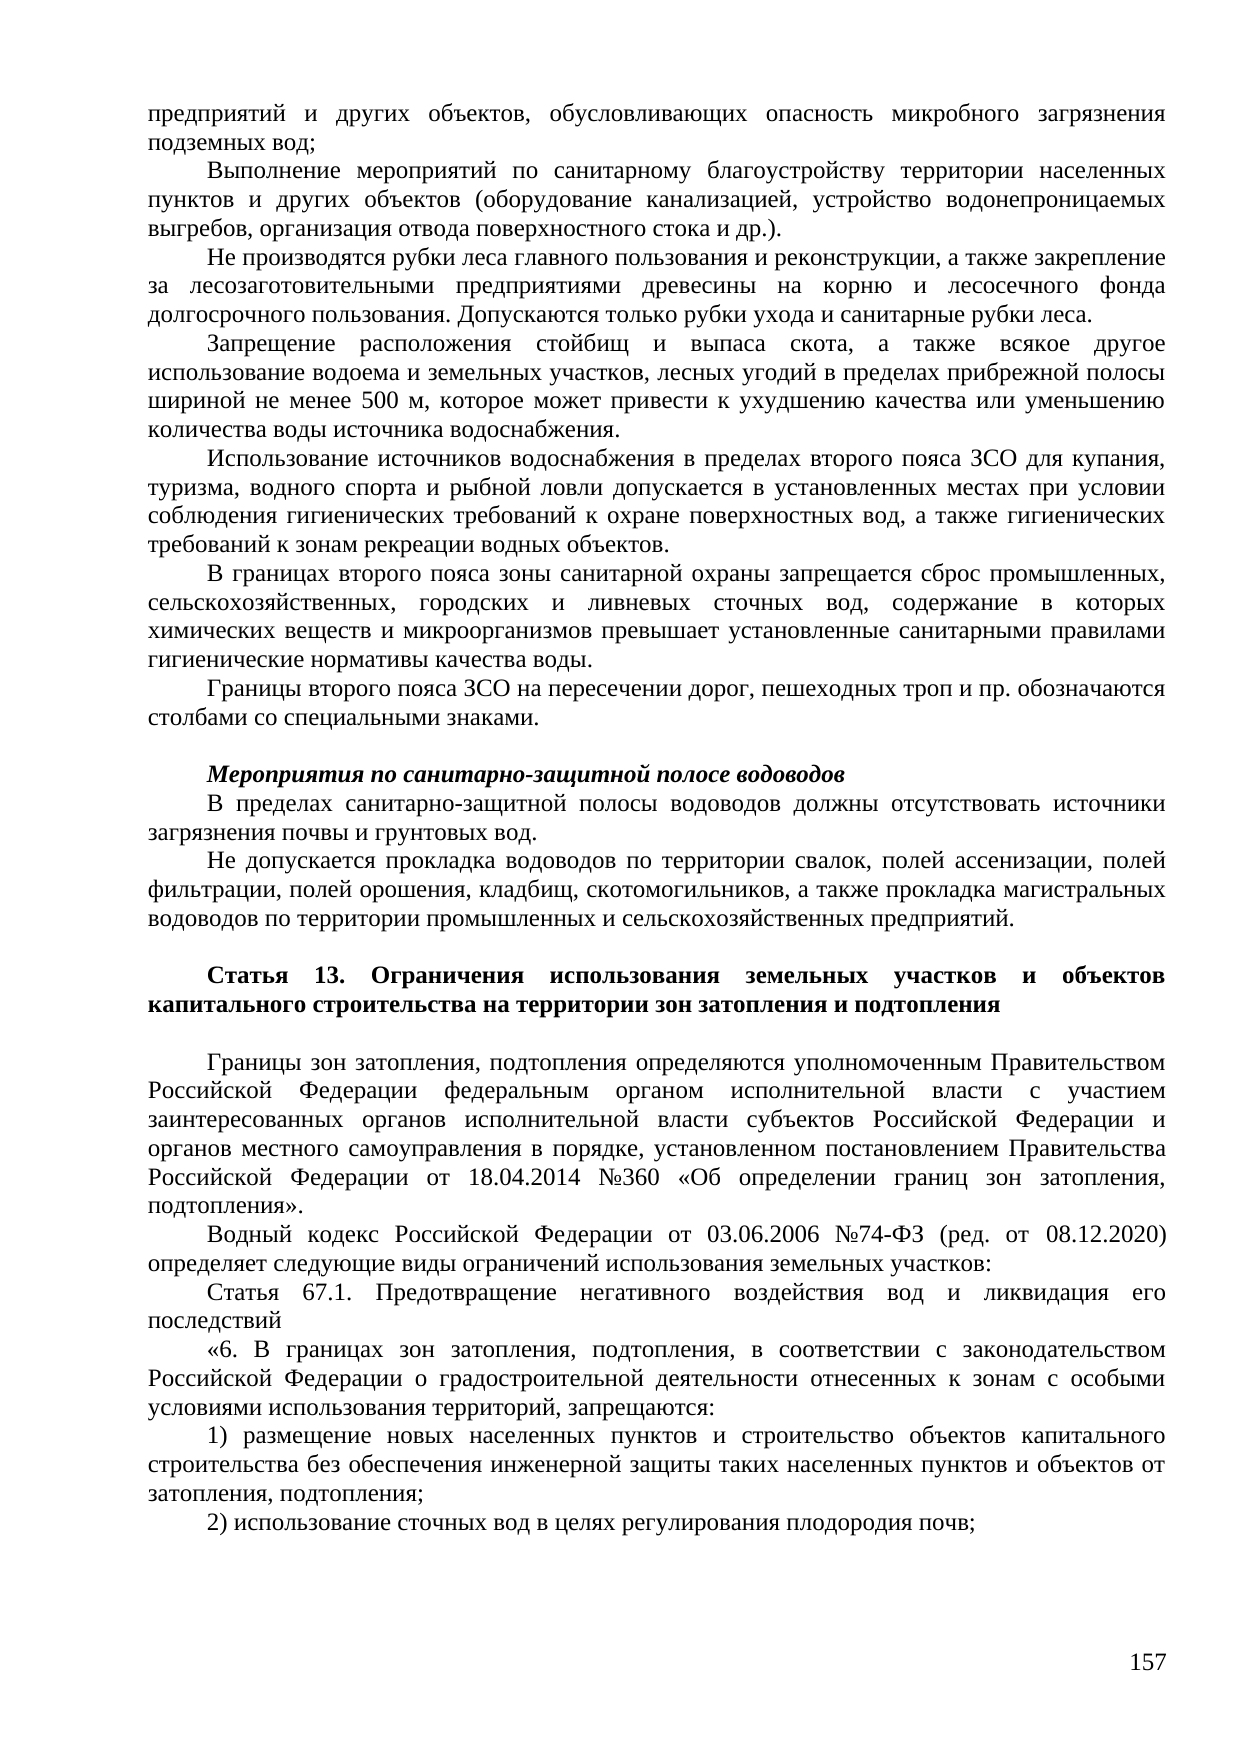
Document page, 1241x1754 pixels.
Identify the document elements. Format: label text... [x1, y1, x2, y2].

text Не производятся рубки леса главного пользования и реконструкции, а также закрепление за лесозаготовительными предприятиями древесины на корню и лесосечного фонда долгосрочного пользования. Допускаются только рубки ухода и санитарные рубки леса. [148, 242, 1167, 328]
text Запрещение расположения стойбищ и выпаса скота, а также всякое другое использование водоема и земельных участков, лесных угодий в пределах прибрежной полосы шириной не менее 500 м, которое может привести к ухудшению качества или уменьшению количества воды источника водоснабжения. [148, 328, 1167, 443]
text Водный кодекс Российской Федерации от 03.06.2006 №74-ФЗ (ред. от 08.12.2020) определяет следующие виды ограничений использования земельных участков: [148, 1219, 1167, 1277]
text Не допускается прокладка водоводов по территории свалок, полей ассенизации, полей фильтрации, полей орошения, кладбищ, скотомогильников, а также прокладка магистральных водоводов по территории промышленных и сельскохозяйственных предприятий. [148, 845, 1167, 932]
text 2) использование сточных вод в целях регулирования плодородия почв; [148, 1507, 1167, 1535]
text 1) размещение новых населенных пунктов и строительство объектов капитального строительства без обеспечения инженерной защиты таких населенных пунктов и объектов от затопления, подтопления; [148, 1420, 1167, 1507]
text В границах второго пояса зоны санитарной охраны запрещается сброс промышленных, сельскохозяйственных, городских и ливневых сточных вод, содержание в которых химических веществ и микроорганизмов превышает установленные санитарными правилами гигиенические нормативы качества воды. [148, 558, 1167, 673]
text «6. В границах зон затопления, подтопления, в соответствии с законодательством Российской Федерации о градостроительной деятельности отнесенных к зонам с особыми условиями использования территорий, запрещаются: [148, 1334, 1167, 1420]
text Использование источников водоснабжения в пределах второго пояса ЗСО для купания, туризма, водного спорта и рыбной ловли допускается в установленных местах при условии соблюдения гигиенических требований к охране поверхностных вод, а также гигиенических требований к зонам рекреации водных объектов. [148, 443, 1167, 558]
text В пределах санитарно-защитной полосы водоводов должны отсутствовать источники загрязнения почвы и грунтовых вод. [148, 788, 1167, 845]
text Статья 13. Ограничения использования земельных участков и объектов капитального строительства на территории зон затопления и подтопления [148, 960, 1167, 1018]
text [148, 98, 1167, 155]
text Выполнение мероприятий по санитарному благоустройству территории населенных пунктов и других объектов (оборудование канализацией, устройство водонепроницаемых выгребов, организация отвода поверхностного стока и др.). [148, 155, 1167, 242]
text Границы зон затопления, подтопления определяются уполномоченным Правительством Российской Федерации федеральным органом исполнительной власти с участием заинтересованных органов исполнительной власти субъектов Российской Федерации и органов местного самоуправления в порядке, установленном постановлением Правительства Российской Федерации от 18.04.2014 №360 «Об определении границ зон затопления, подтопления». [148, 1047, 1167, 1219]
text Границы второго пояса ЗСО на пересечении дорог, пешеходных троп и пр. обозначаются столбами со специальными знаками. [148, 673, 1167, 730]
text Мероприятия по санитарно-защитной полосе водоводов [148, 759, 1167, 788]
text Статья 67.1. Предотвращение негативного воздействия вод и ликвидация его последствий [148, 1277, 1167, 1334]
